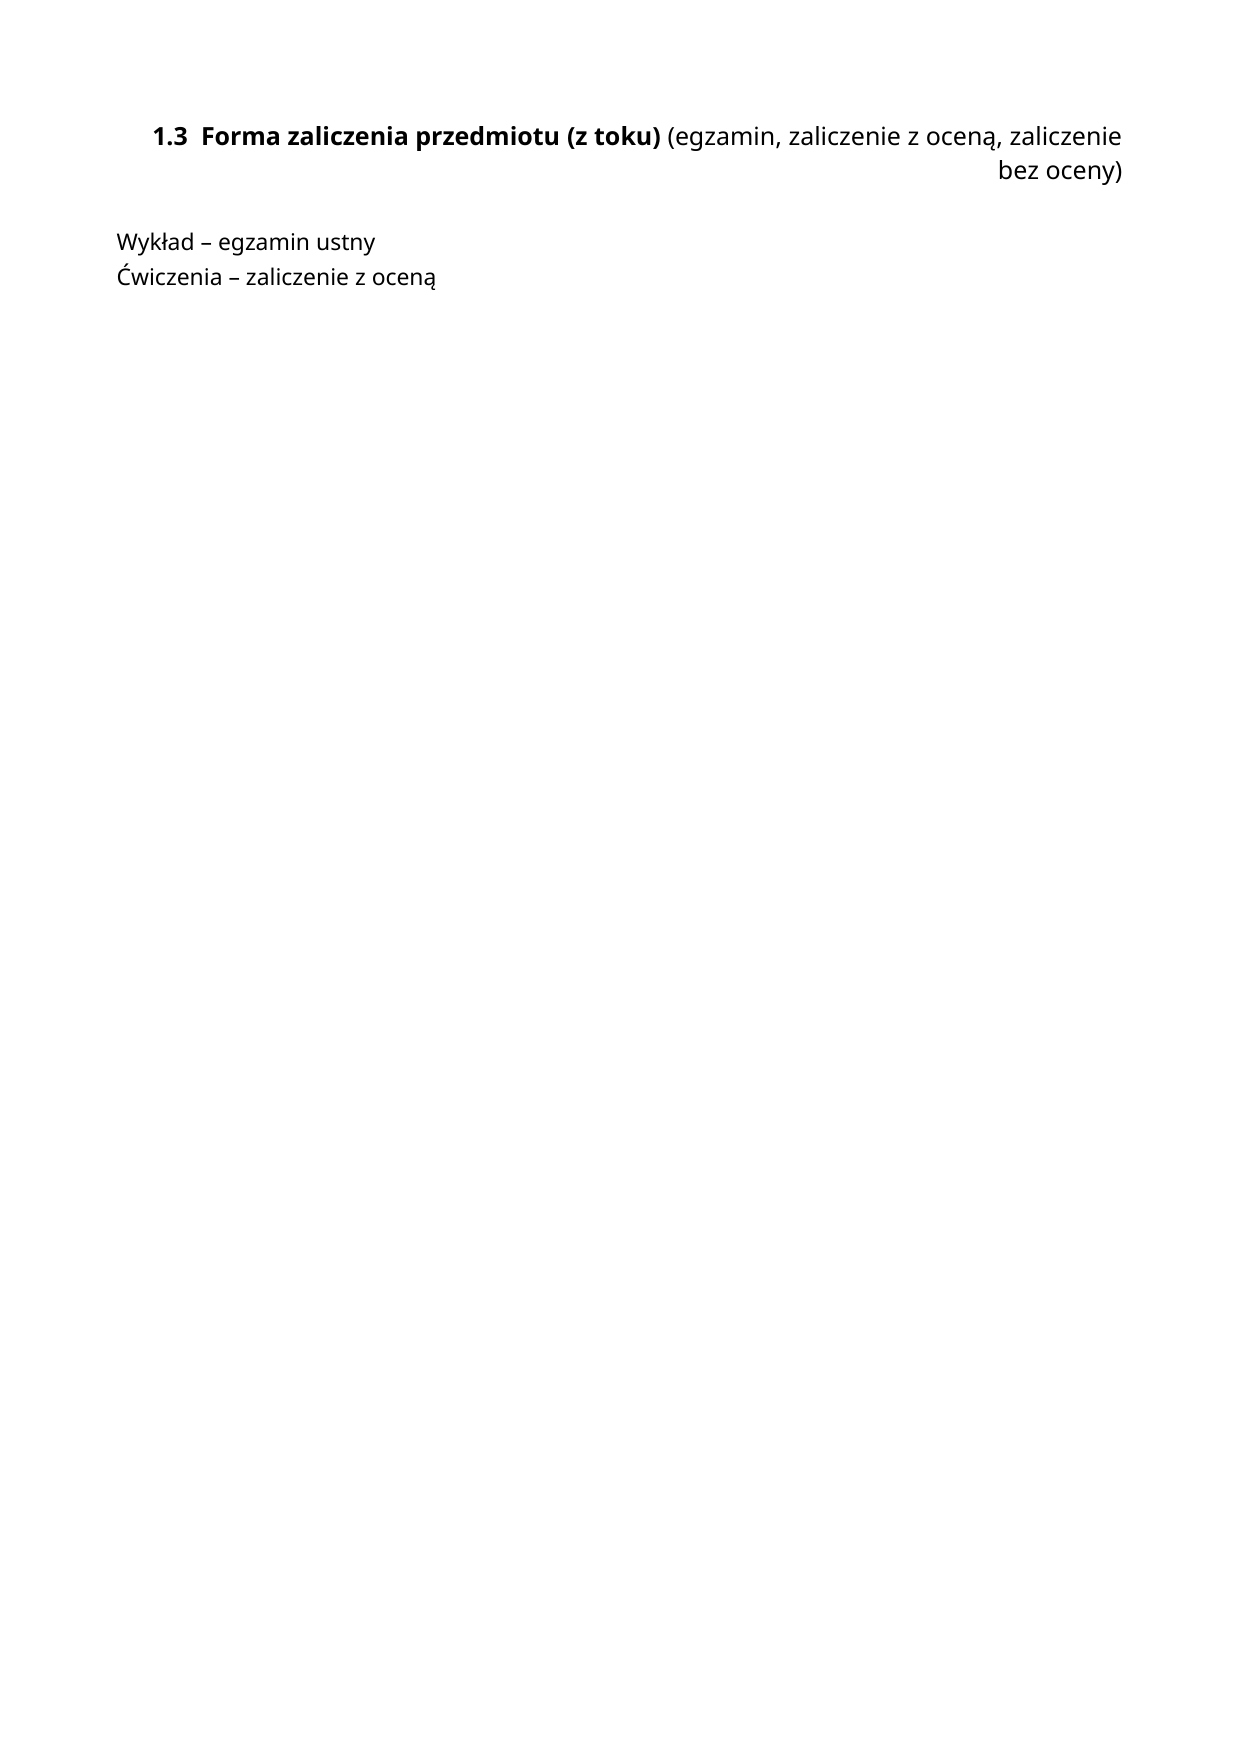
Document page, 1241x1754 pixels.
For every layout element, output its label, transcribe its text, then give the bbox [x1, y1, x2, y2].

text Ćwiczenia – zaliczenie z oceną [116, 261, 1124, 292]
text 1.3 Forma zaliczenia przedmiotu (z toku) (egzamin, zaliczenie z oceną, zaliczenie bez oceny) [118, 118, 1122, 187]
text Wykład – egzamin ustny [116, 225, 1124, 257]
